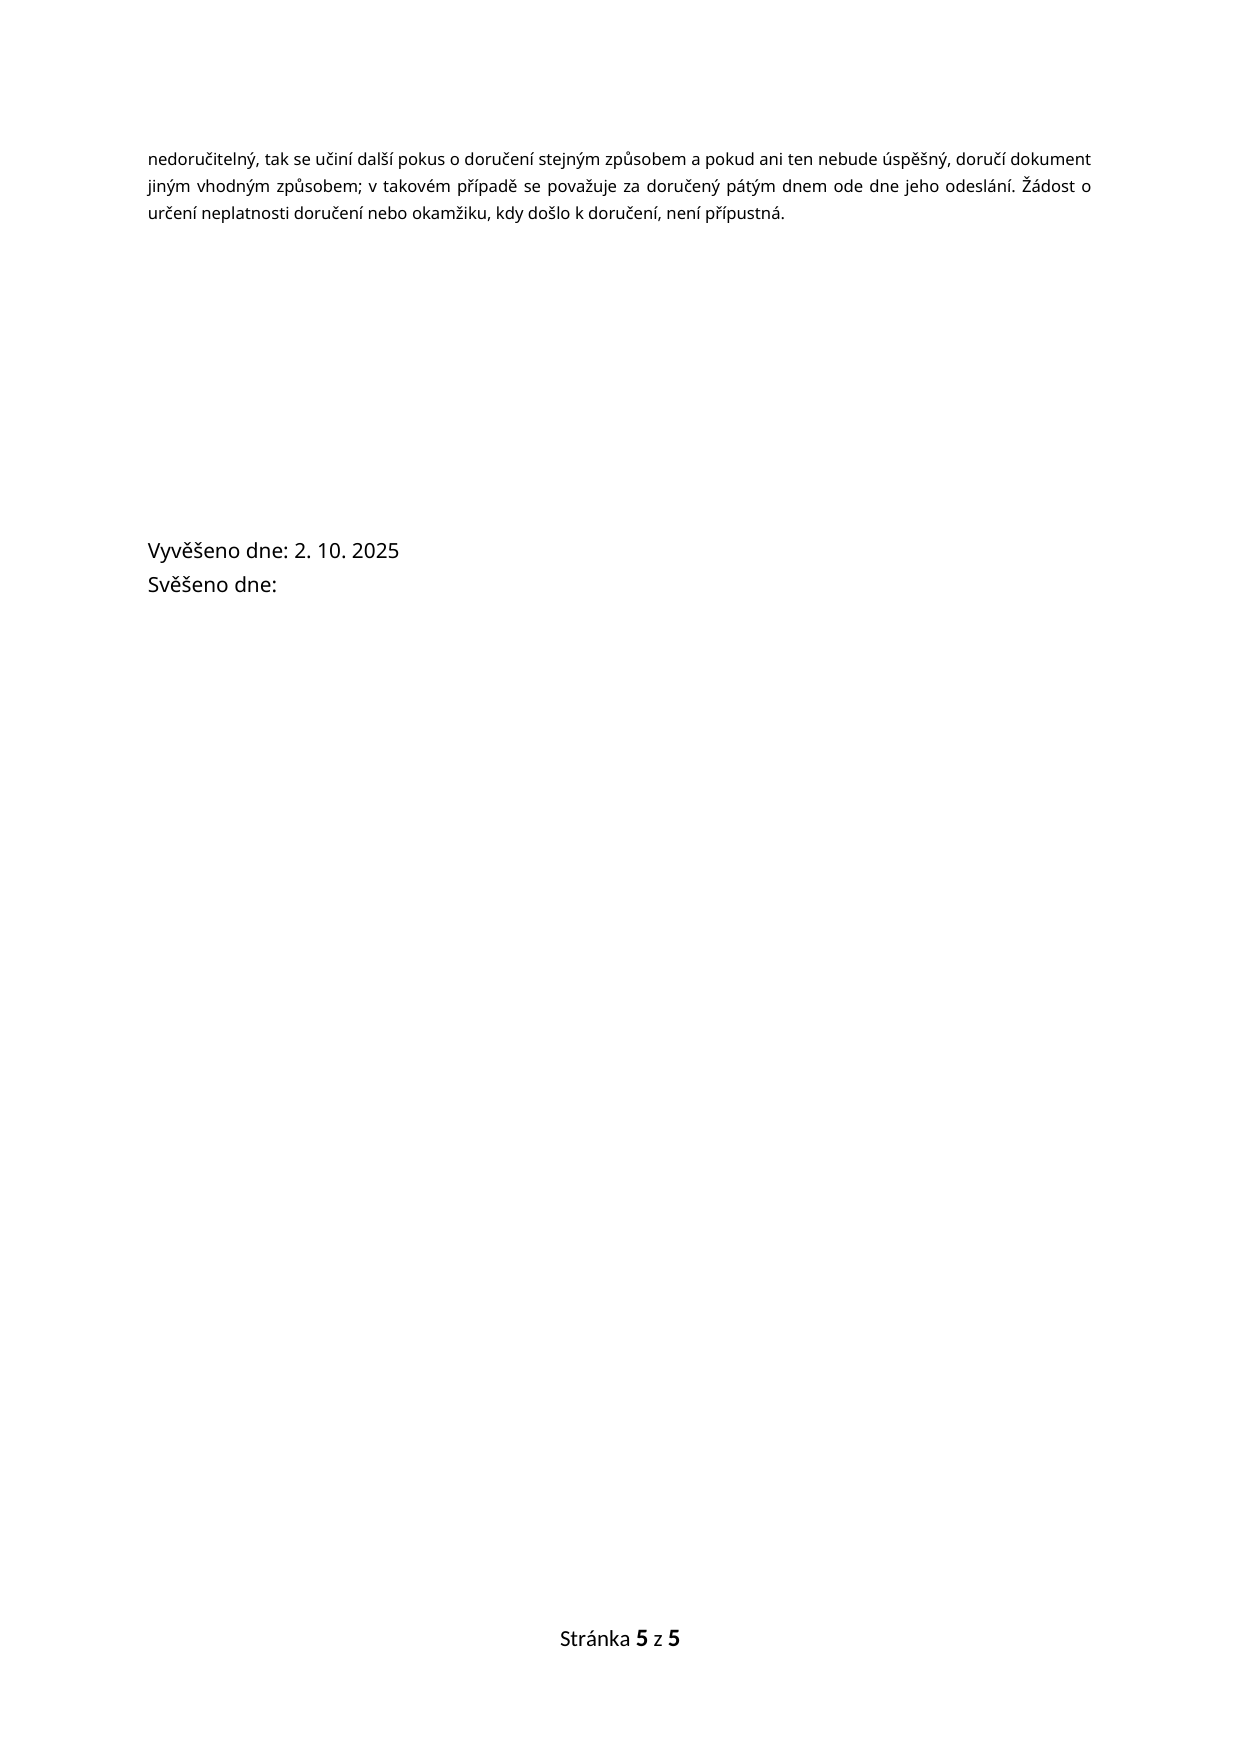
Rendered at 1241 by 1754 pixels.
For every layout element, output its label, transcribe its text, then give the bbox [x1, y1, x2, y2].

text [148, 148, 1093, 225]
text Vyvěšeno dne: 2. 10. 2025 [148, 536, 1093, 564]
text Svěšeno dne: [148, 570, 1093, 598]
